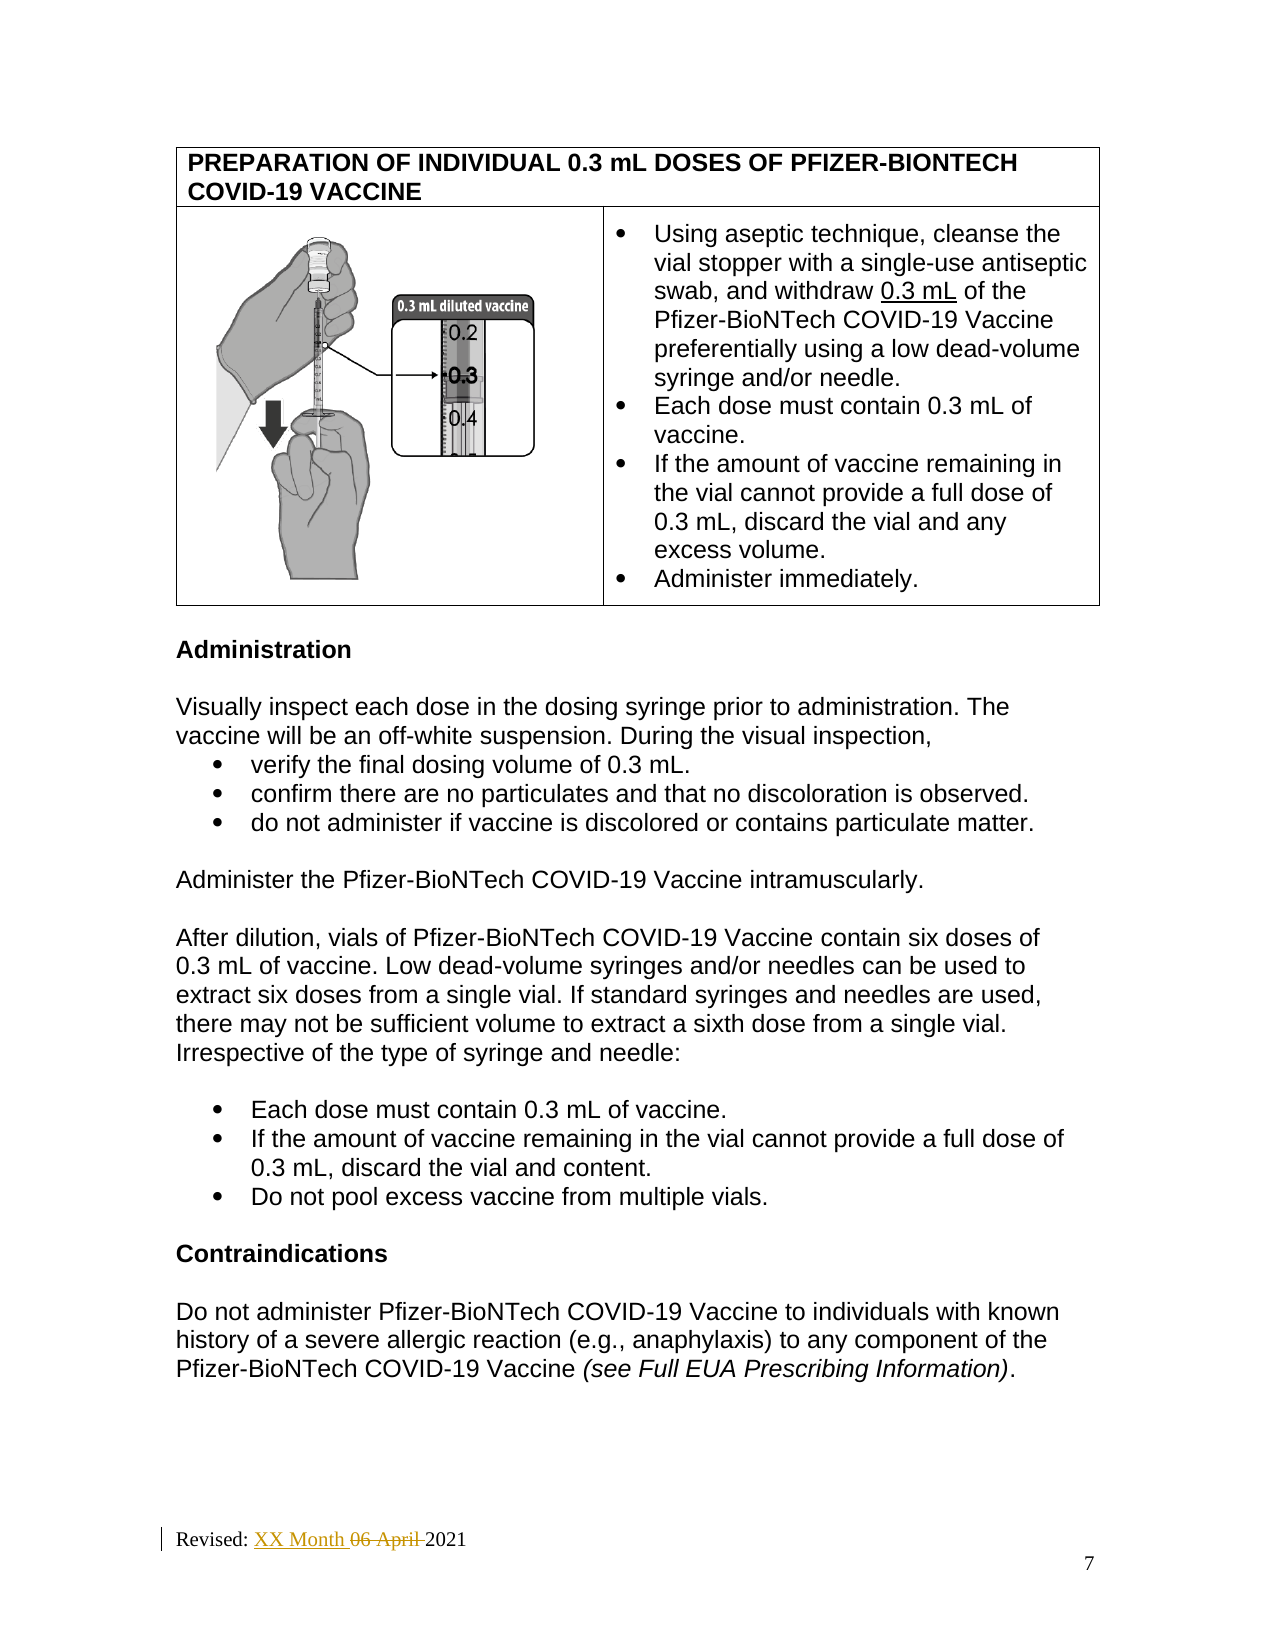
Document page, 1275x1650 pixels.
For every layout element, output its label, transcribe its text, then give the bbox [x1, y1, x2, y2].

list do not administer if vaccine is discolored or contains particulate matter. [213, 807, 1099, 836]
list verify the final dosing volume of 0.3 mL. [213, 750, 1099, 779]
table_cell Using aseptic technique, cleanse the vial stopper with a single-use antiseptic swab, and withdraw 0.3 mL of the Pfizer-BioNTech COVID-19 Vaccine preferentially using a low dead-volume syringe and/or needle. Each dose must contain 0.3 mL of vaccine. If the amount of vaccine remaining in the vial cannot provide a full dose of 0.3 mL, discard the vial and any excess volume. Administer immediately. [604, 207, 1099, 605]
text Do not administer Pfizer-BioNTech COVID-19 Vaccine to individuals with known history of a severe allergic reaction (e.g., anaphylaxis) to any component of the Pfizer-BioNTech COVID-19 Vaccine (see Full EUA Prescribing Information). [176, 1297, 1099, 1383]
list confirm there are no particulates and that no discoloration is observed. [213, 779, 1099, 807]
text Administer the Pfizer-BioNTech COVID-19 Vaccine intramuscularly. [176, 865, 1099, 894]
text Administration [176, 635, 1099, 663]
text After dilution, vials of Pfizer-BioNTech COVID-19 Vaccine contain six doses of 0.3 mL of vaccine. Low dead-volume syringes and/or needles can be used to extract six doses from a single vial. If standard syringes and needles are used, there may not be sufficient volume to extract a sixth dose from a single vial. Irrespective of the type of syringe and needle: [176, 923, 1099, 1066]
text Visually inspect each dose in the dosing syringe prior to administration. The vaccine will be an off-white suspension. During the visual inspection, [176, 692, 1099, 750]
list Each dose must contain 0.3 mL of vaccine. [213, 1095, 1099, 1124]
table_cell [177, 207, 603, 605]
text Contraindications [176, 1239, 1099, 1268]
list Do not pool excess vaccine from multiple vials. [213, 1182, 1099, 1210]
picture [216, 229, 564, 582]
table_header PREPARATION OF INDIVIDUAL 0.3 mL DOSES OF PFIZER-BIONTECH COVID-19 VACCINE [177, 148, 1099, 206]
list If the amount of vaccine remaining in the vial cannot provide a full dose of 0.3 mL, discard the vial and content. [213, 1124, 1099, 1182]
